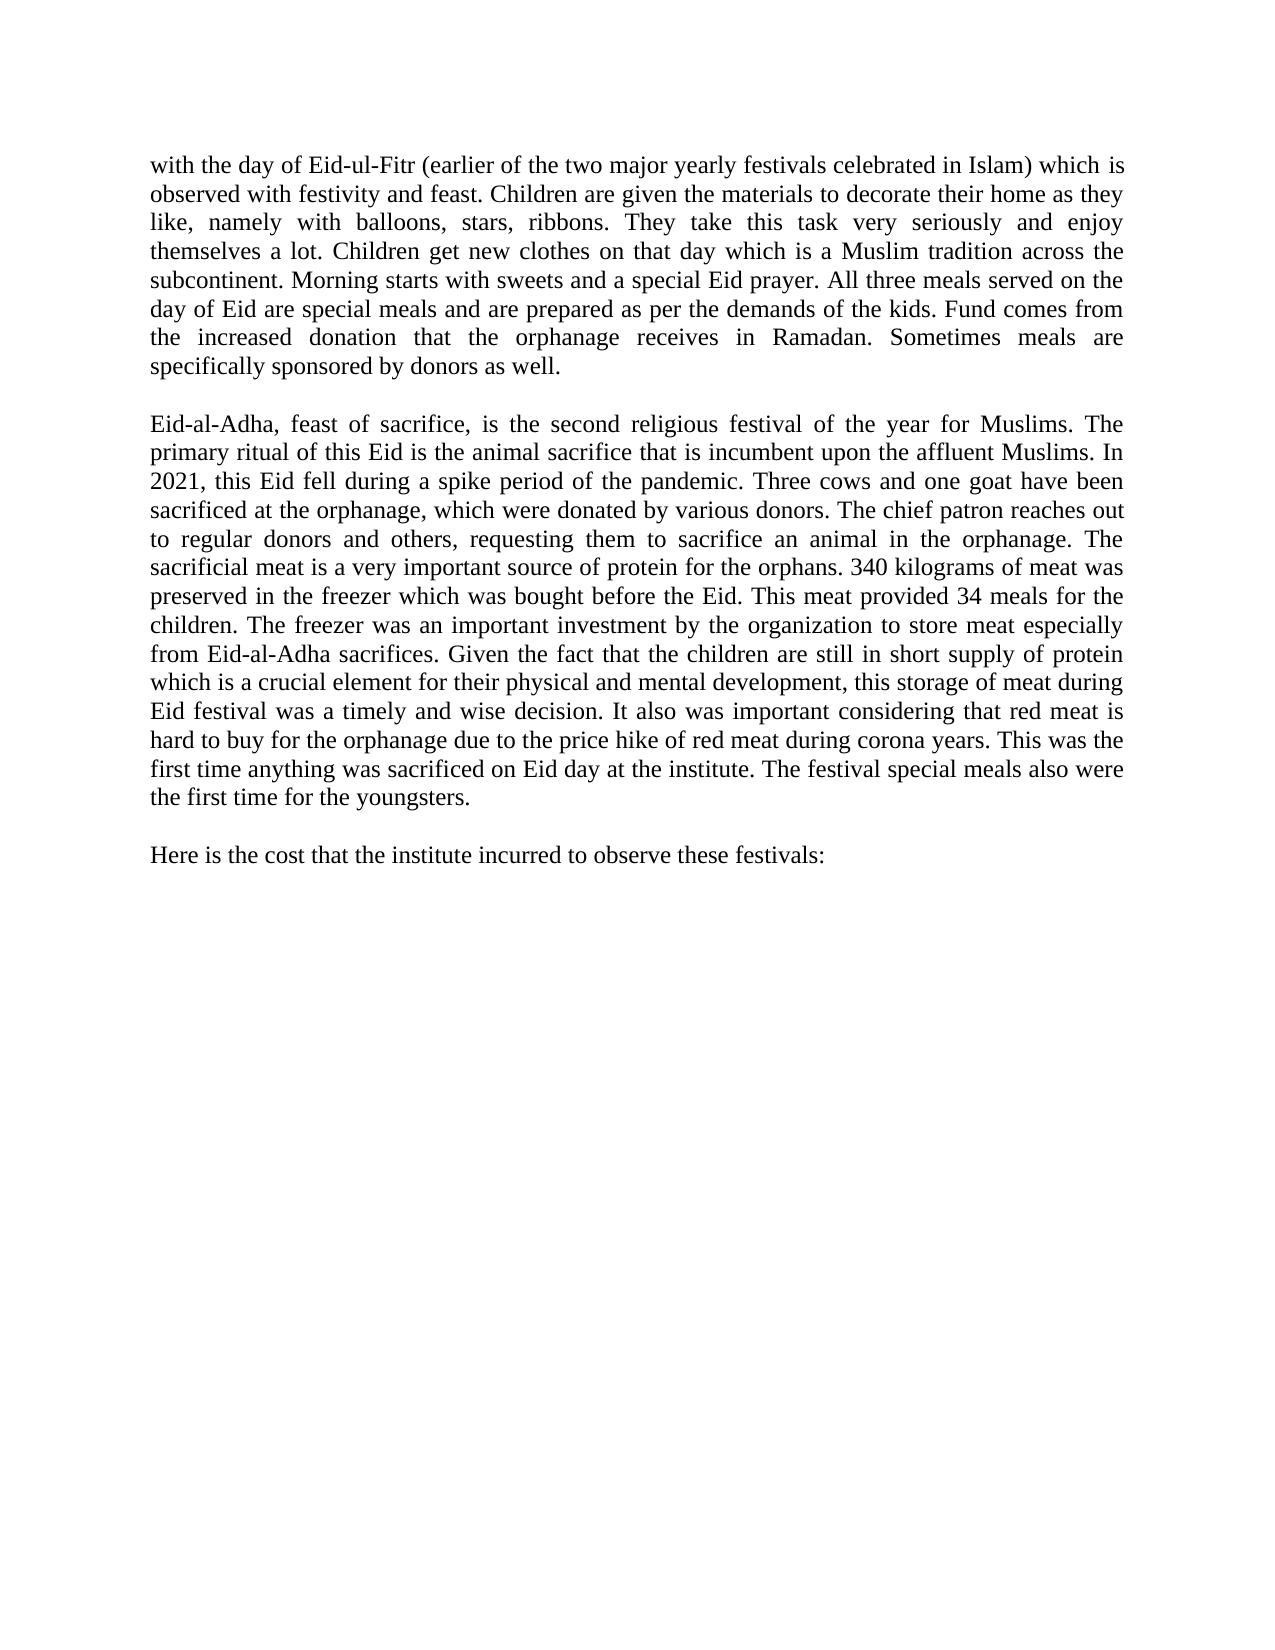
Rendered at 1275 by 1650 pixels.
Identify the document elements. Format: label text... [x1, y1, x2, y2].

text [150, 150, 1125, 380]
text Here is the cost that the institute incurred to observe these festivals: [150, 840, 1125, 869]
text Eid-al-Adha, feast of sacrifice, is the second religious festival of the year for Muslims. The primary ritual of this Eid is the animal sacrifice that is incumbent upon the affluent Muslims. In 2021, this Eid fell during a spike period of the pandemic. Three cows and one goat have been sacrificed at the orphanage, which were donated by various donors. The chief patron reaches out to regular donors and others, requesting them to sacrifice an animal in the orphanage. The sacrificial meat is a very important source of protein for the orphans. 340 kilograms of meat was preserved in the freezer which was bought before the Eid. This meat provided 34 meals for the children. The freezer was an important investment by the organization to store meat especially from Eid-al-Adha sacrifices. Given the fact that the children are still in short supply of protein which is a crucial element for their physical and mental development, this storage of meat during Eid festival was a timely and wise decision. It also was important considering that red meat is hard to buy for the orphanage due to the price hike of red meat during corona years. This was the first time anything was sacrificed on Eid day at the institute. The festival special meals also were the first time for the youngsters. [150, 409, 1125, 811]
